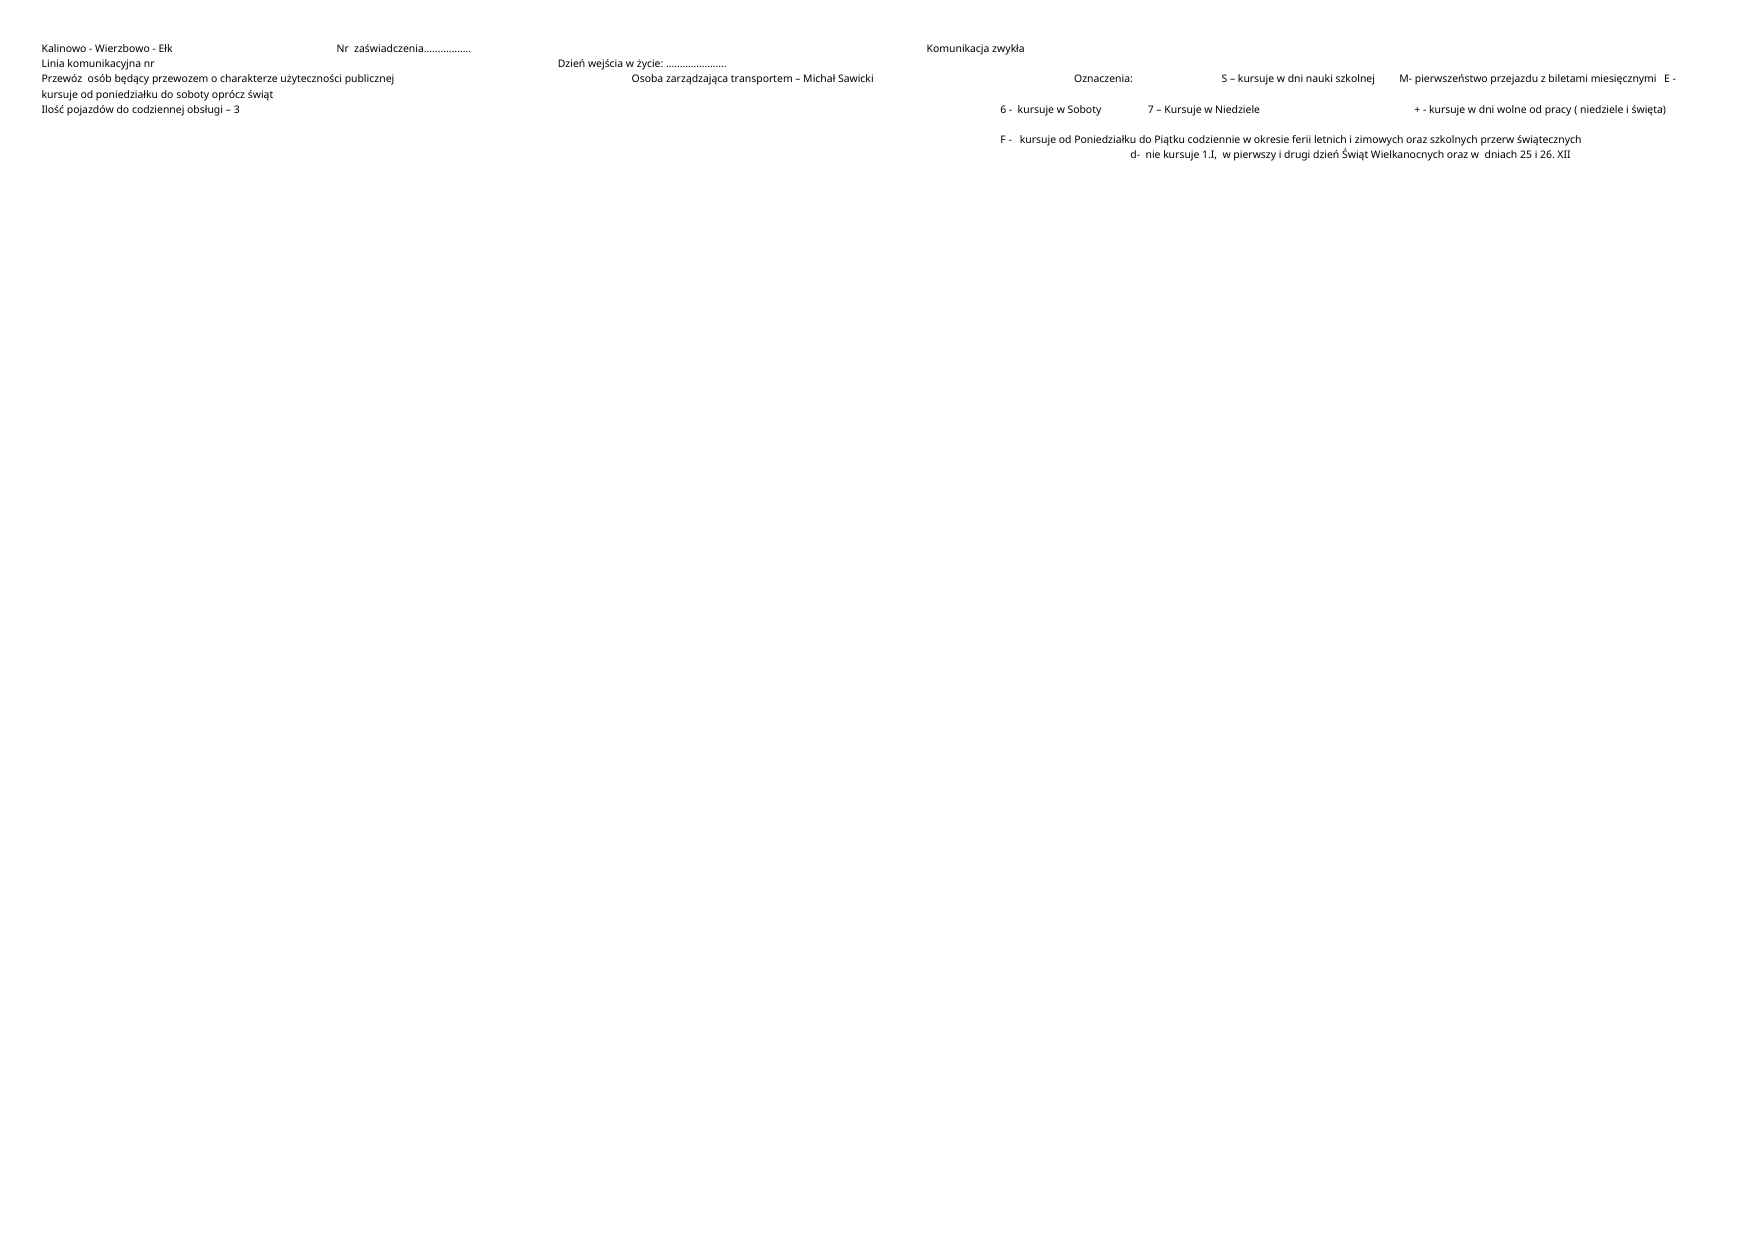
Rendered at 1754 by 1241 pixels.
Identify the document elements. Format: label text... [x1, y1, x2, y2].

text Kalinowo - Wierzbowo - Ełk Nr zaświadczenia................. Komunikacja zwykła Linia komunikacyjna nr Dzień wejścia w życie: …………………. Przewóz osób będący przewozem o charakterze użyteczności publicznej Osoba zarządzająca transportem – Michał Sawicki Oznaczenia: S – kursuje w dni nauki szkolnej M- pierwszeństwo przejazdu z biletami miesięcznymi E - kursuje od poniedziałku do soboty oprócz świąt Ilość pojazdów do codziennej obsługi – 3 6 - kursuje w Soboty 7 – Kursuje w Niedziele + - kursuje w dni wolne od pracy ( niedziele i święta) F - kursuje od Poniedziałku do Piątku codziennie w okresie ferii letnich i zimowych oraz szkolnych przerw świątecznych d- nie kursuje 1.I, w pierwszy i drugi dzień Świąt Wielkanocnych oraz w dniach 25 i 26. XII [41, 41, 1713, 162]
